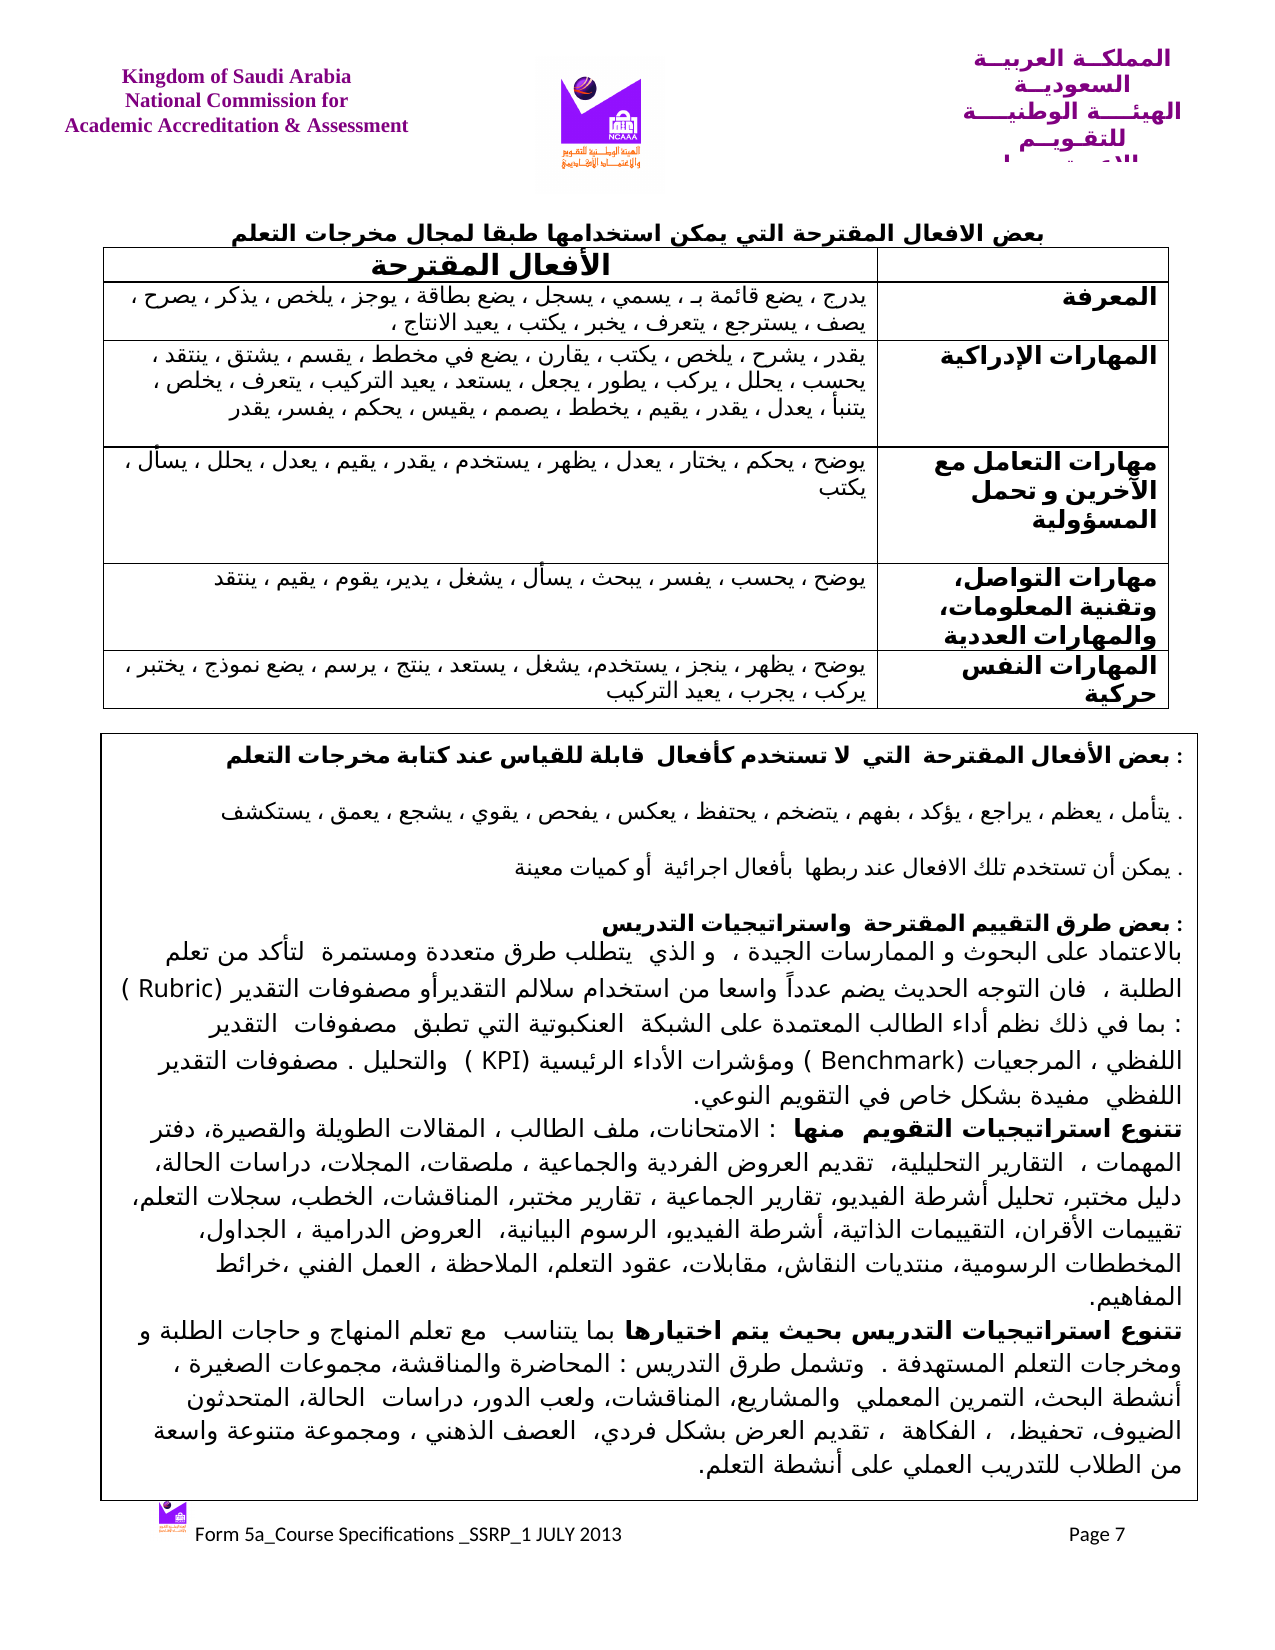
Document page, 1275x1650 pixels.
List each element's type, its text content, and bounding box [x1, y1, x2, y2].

text بعض الافعال المقترحة التي يمكن استخدامها طبقا لمجال مخرجات التعلم [150, 220, 1125, 247]
table_cell المهارات الإدراكية [878, 341, 1168, 446]
table_header الأفعال المقترحة [104, 248, 877, 281]
table_cell المعرفة [878, 283, 1168, 340]
table_cell مهارات التواصل، وتقنية المعلومات، والمهارات العددية [878, 564, 1168, 650]
picture [150, 1501, 195, 1541]
table_cell يوضح ، يحكم ، يختار ، يعدل ، يظهر ، يستخدم ، يقدر ، يقيم ، يعدل ، يحلل ، يسأل ، يكتب [104, 448, 877, 562]
table_cell يوضح ، يحسب ، يفسر ، يبحث ، يسأل ، يشغل ، يدير، يقوم ، يقيم ، ينتقد [104, 564, 877, 650]
table_cell مهارات التعامل مع الآخرين و تحمل المسؤولية [878, 448, 1168, 562]
table_cell المهارات النفس حركية [878, 651, 1168, 708]
table_cell يدرج ، يضع قائمة بـ ، يسمي ، يسجل ، يضع بطاقة ، يوجز ، يلخص ، يذكر ، يصرح ، يصف ، يسترجع ، يتعرف ، يخبر ، يكتب ، يعيد الانتاج ، [104, 283, 877, 340]
picture [535, 56, 665, 194]
table_cell يقدر ، يشرح ، يلخص ، يكتب ، يقارن ، يضع في مخطط ، يقسم ، يشتق ، ينتقد ، يحسب ، يحلل ، يركب ، يطور ، يجعل ، يستعد ، يعيد التركيب ، يتعرف ، يخلص ، يتنبأ ، يعدل ، يقدر ، يقيم ، يخطط ، يصمم ، يقيس ، يحكم ، يفسر، يقدر [104, 341, 877, 446]
table_cell يوضح ، يظهر ، ينجز ، يستخدم، يشغل ، يستعد ، ينتج ، يرسم ، يضع نموذج ، يختبر ، يركب ، يجرب ، يعيد التركيب [104, 651, 877, 708]
table_header [878, 248, 1168, 281]
